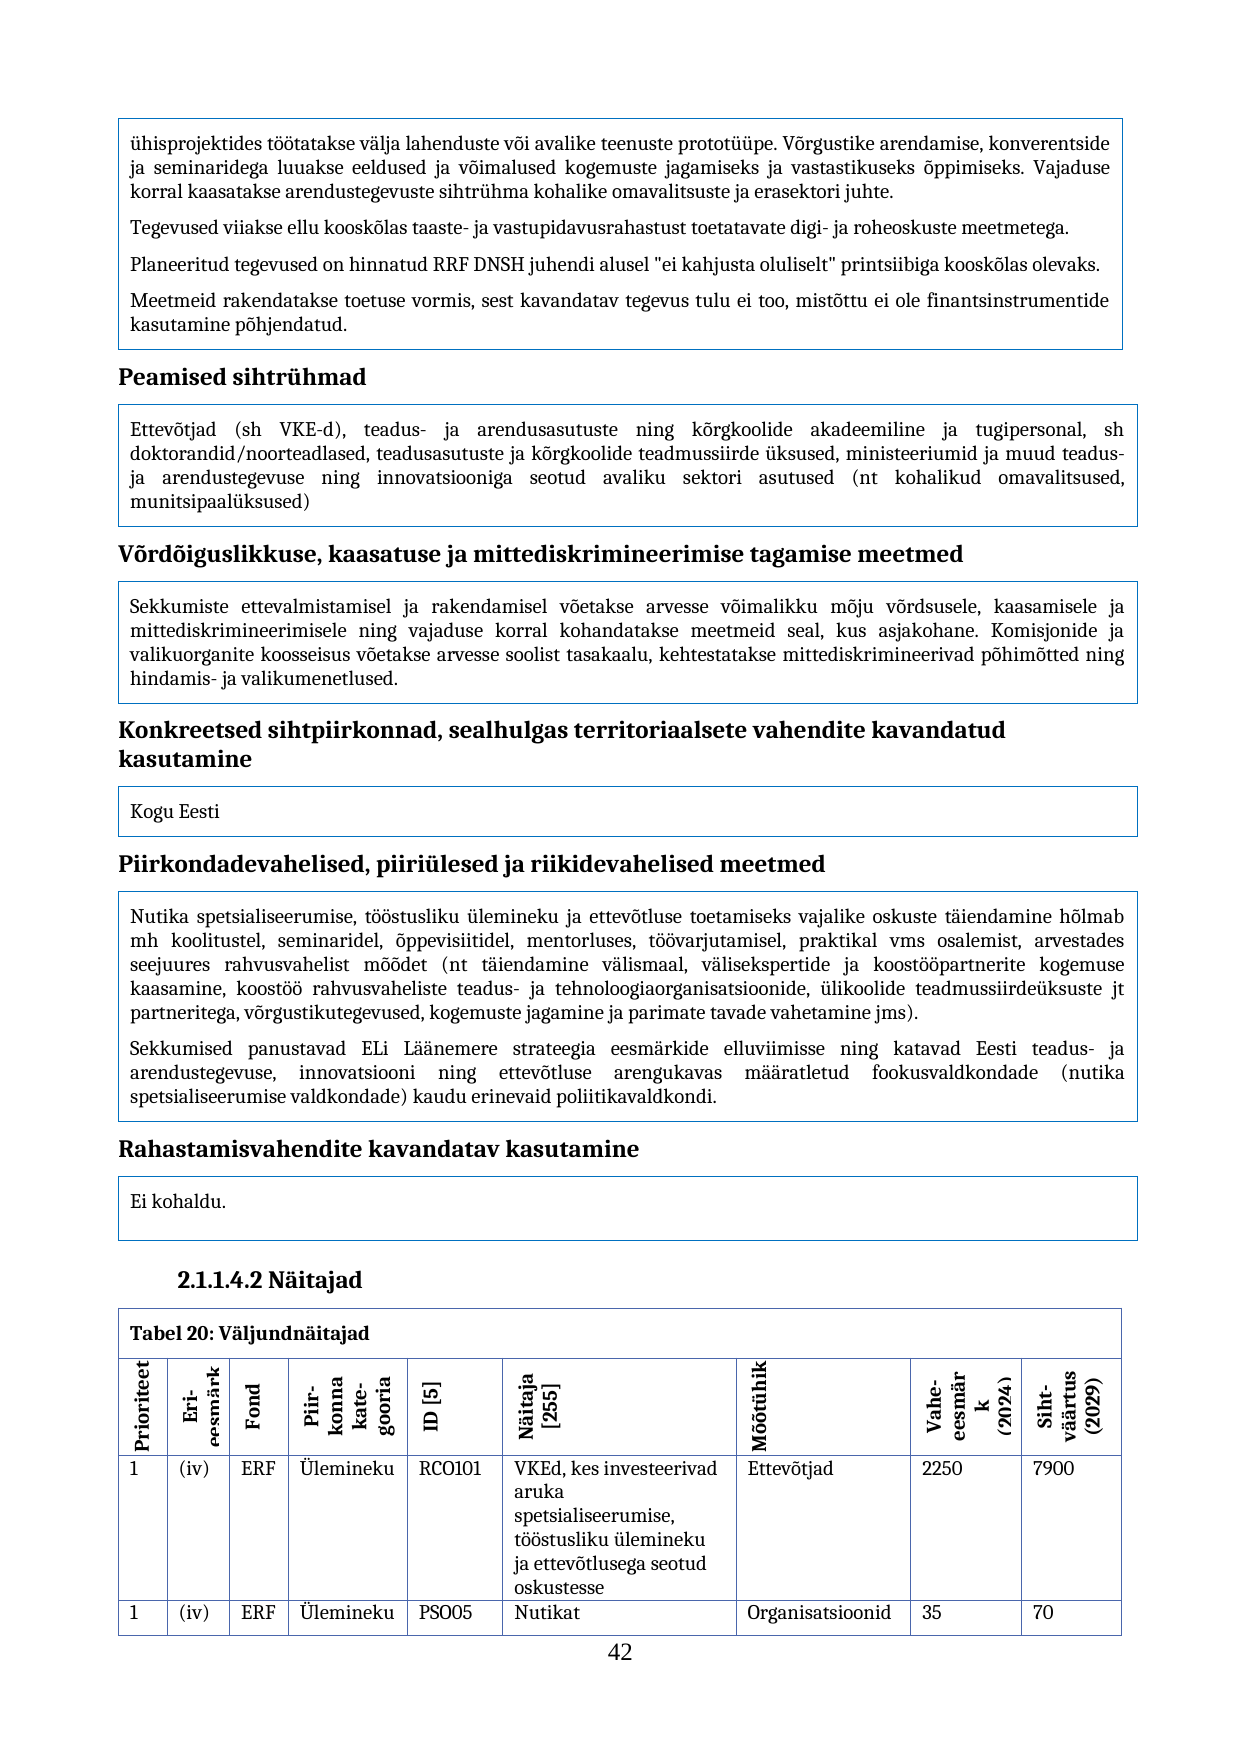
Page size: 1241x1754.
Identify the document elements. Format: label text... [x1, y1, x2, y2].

table_header Ettevõtjad (sh VKE-d), teadus- ja arendusasutuste ning kõrgkoolide akadeemiline ja tugipersonal, sh doktorandid/noorteadlased, teadusasutuste ja kõrgkoolide teadmussiirde üksused, ministeeriumid ja muud teadus- ja arendustegevuse ning innovatsiooniga seotud avaliku sektori asutused (nt kohalikud omavalitsused, munitsipaalüksused) [119, 405, 1137, 526]
table_cell Organisatsioonid [737, 1601, 910, 1634]
table_header Nutika spetsialiseerumise, tööstusliku ülemineku ja ettevõtluse toetamiseks vajalike oskuste täiendamine hõlmab mh koolitustel, seminaridel, õppevisiitidel, mentorluses, töövarjutamisel, praktikal vms osalemist, arvestades seejuures rahvusvahelist mõõdet (nt täiendamine välismaal, välisekspertide ja koostööpartnerite kogemuse kaasamine, koostöö rahvusvaheliste teadus- ja tehnoloogiaorganisatsioonide, ülikoolide teadmussiirdeüksuste jt partneritega, võrgustikutegevused, kogemuste jagamine ja parimate tavade vahetamine jms). Sekkumised panustavad ELi Läänemere strateegia eesmärkide elluviimisse ning katavad Eesti teadus- ja arendustegevuse, innovatsiooni ning ettevõtluse arengukavas määratletud fookusvaldkondade (nutika spetsialiseerumise valdkondade) kaudu erinevaid poliitikavaldkondi. [119, 892, 1137, 1121]
text Rahastamisvahendite kavandatav kasutamine [118, 1135, 1122, 1163]
text Piirkondadevahelised, piiriülesed ja riikidevahelised meetmed [118, 850, 1122, 878]
table_header Sekkumiste ettevalmistamisel ja rakendamisel võetakse arvesse võimalikku mõju võrdsusele, kaasamisele ja mittediskrimineerimisele ning vajaduse korral kohandatakse meetmeid seal, kus asjakohane. Komisjonide ja valikuorganite koosseisus võetakse arvesse soolist tasakaalu, kehtestatakse mittediskrimineerivad põhimõtted ning hindamis- ja valikumenetlused. [119, 582, 1137, 703]
table_cell ERF [230, 1601, 288, 1634]
table_cell 1 [119, 1456, 167, 1600]
text Võrdõiguslikkuse, kaasatuse ja mittediskrimineerimise tagamise meetmed [118, 539, 1122, 568]
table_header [119, 119, 1122, 349]
table_cell Vahe-eesmärk (2024) [911, 1359, 1021, 1455]
table_cell 1 [119, 1601, 167, 1634]
table_cell Fond [230, 1359, 288, 1455]
table_header Kogu Eesti [119, 787, 1137, 836]
table_cell Eri-eesmärk [168, 1359, 229, 1455]
table_cell (iv) [168, 1601, 229, 1634]
table_header Tabel 20: Väljundnäitajad [119, 1309, 1121, 1358]
table_cell 2250 [911, 1456, 1021, 1600]
table_cell 35 [911, 1601, 1021, 1634]
table_cell Piir-konna kate-gooria [289, 1359, 407, 1455]
table_cell Mõõtühik [737, 1359, 910, 1455]
table_cell RCO101 [408, 1456, 502, 1600]
table_cell 7900 [1022, 1456, 1121, 1600]
table_cell PSO05 [408, 1601, 502, 1634]
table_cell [503, 1601, 736, 1634]
subtitle 2.1.1.4.2 Näitajad [177, 1266, 1122, 1295]
table_cell VKEd, kes investeerivad aruka spetsialiseerumise, tööstusliku ülemineku ja ettevõtlusega seotud oskustesse [503, 1456, 736, 1600]
table_cell ID [5] [408, 1359, 502, 1455]
table_cell Ettevõtjad [737, 1456, 910, 1600]
table_cell Ülemineku [289, 1456, 407, 1600]
table_cell Näitaja [255] [503, 1359, 736, 1455]
text Konkreetsed sihtpiirkonnad, sealhulgas territoriaalsete vahendite kavandatud kasutamine [118, 716, 1122, 774]
table_cell Ülemineku [289, 1601, 407, 1634]
table_cell Siht-väärtus (2029) [1022, 1359, 1121, 1455]
table_cell 70 [1022, 1601, 1121, 1634]
table_cell (iv) [168, 1456, 229, 1600]
table_cell Prioriteet [119, 1359, 167, 1455]
text Peamised sihtrühmad [118, 363, 1122, 392]
table_cell ERF [230, 1456, 288, 1600]
table_header Ei kohaldu. [119, 1177, 1137, 1240]
